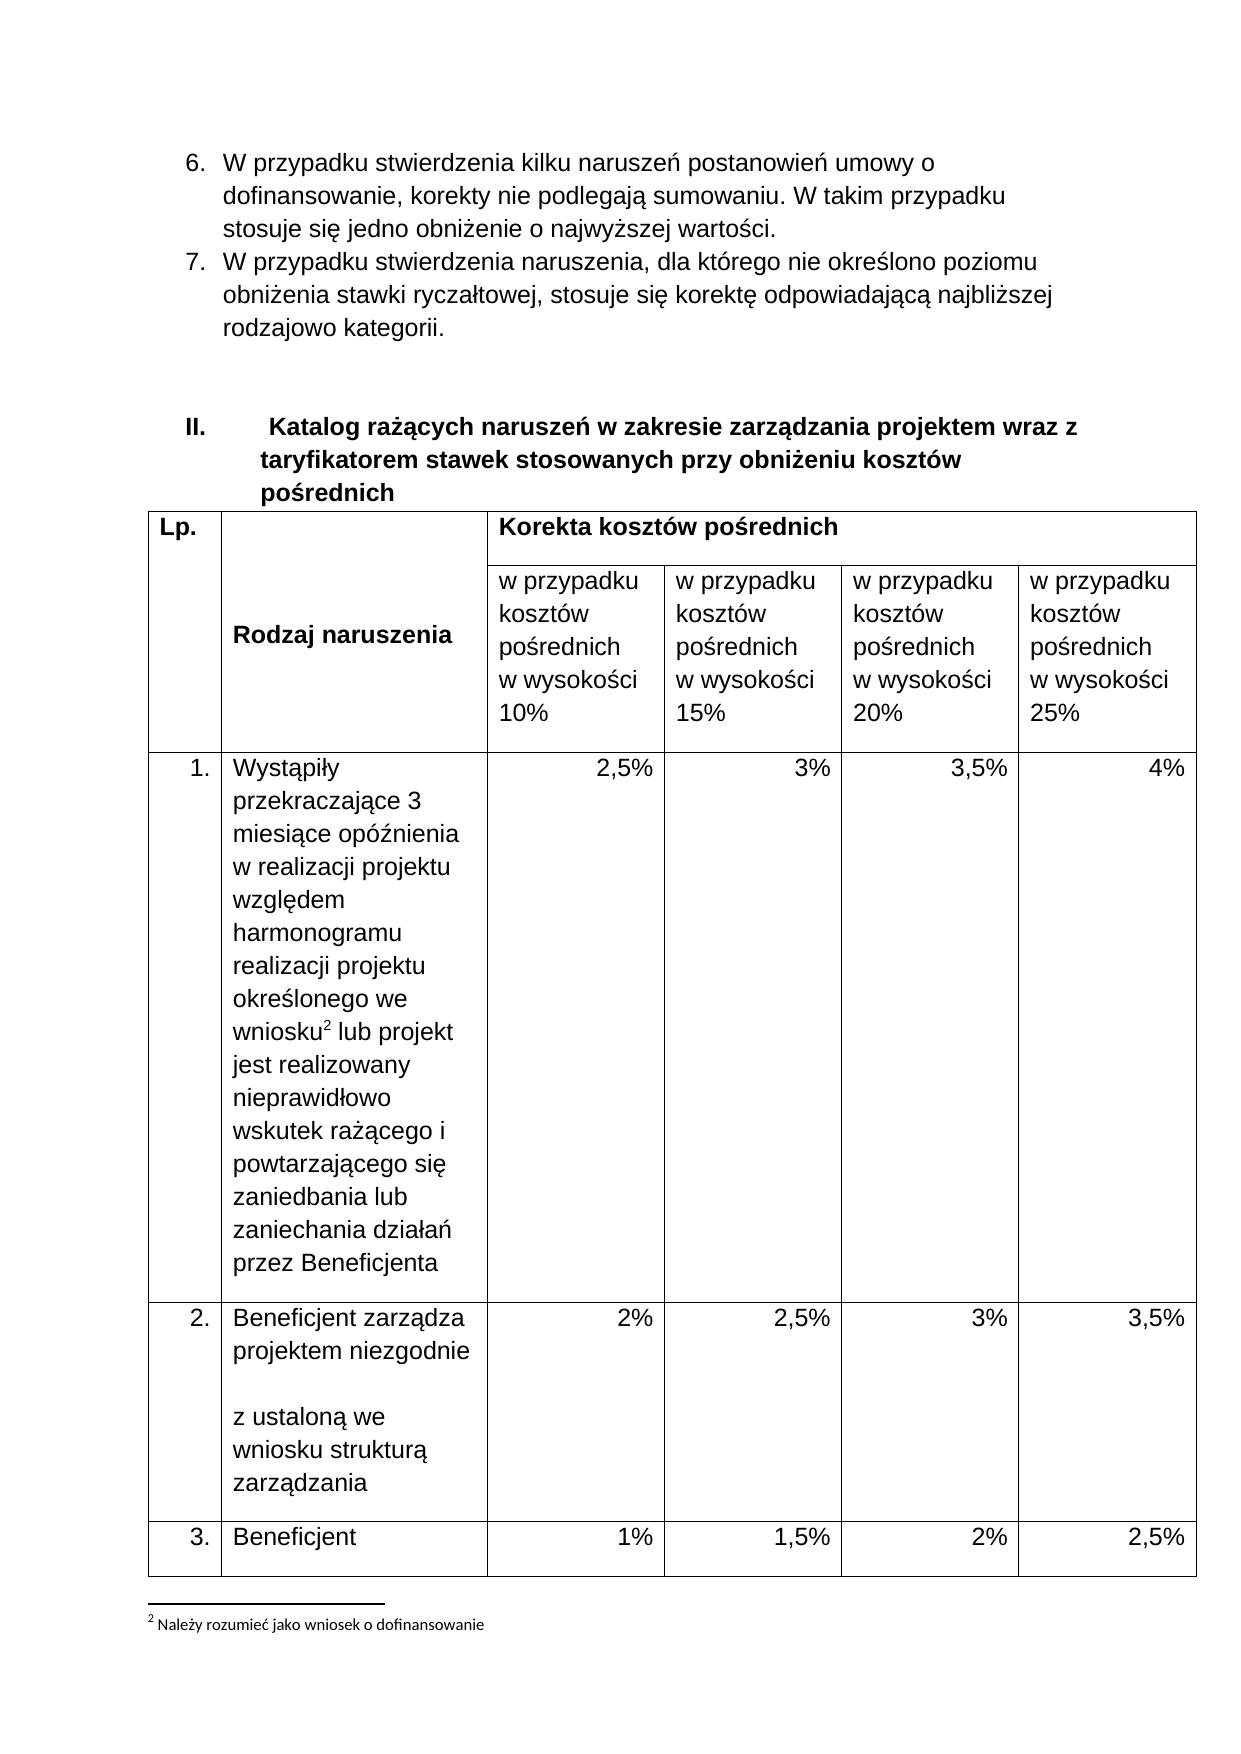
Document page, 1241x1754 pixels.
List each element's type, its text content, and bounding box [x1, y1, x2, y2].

table_header Rodzaj naruszenia [222, 512, 487, 752]
table_cell 1. [149, 753, 221, 1302]
list W przypadku stwierdzenia kilku naruszeń postanowień umowy o dofinansowanie, korekty nie podlegają sumowaniu. W takim przypadku stosuje się jedno obniżenie o najwyższej wartości. [185, 148, 1093, 242]
table_cell 3% [665, 753, 841, 1302]
table_cell w przypadku kosztów pośrednich w wysokości 10% [488, 566, 664, 752]
table_cell 2,5% [665, 1303, 841, 1521]
table_cell w przypadku kosztów pośrednich w wysokości 25% [1019, 566, 1196, 752]
table_cell 2. [149, 1303, 221, 1521]
table_cell 3,5% [842, 753, 1018, 1302]
table_cell 1,5% [665, 1522, 841, 1576]
table_cell w przypadku kosztów pośrednich w wysokości 15% [665, 566, 841, 752]
table_cell 3. [149, 1522, 221, 1576]
table_cell 4% [1019, 753, 1196, 1302]
table_cell 1% [488, 1522, 664, 1576]
table_cell 2,5% [1019, 1522, 1196, 1576]
table_header Lp. [149, 512, 221, 752]
table_cell w przypadku kosztów pośrednich w wysokości 20% [842, 566, 1018, 752]
table_cell Wystąpiły przekraczające 3 miesiące opóźnienia w realizacji projektu względem harmonogramu realizacji projektu określonego we wniosku lub projekt jest realizowany nieprawidłowo wskutek rażącego i powtarzającego się zaniedbania lub zaniechania działań przez Beneficjenta [222, 753, 487, 1302]
table_cell 3,5% [1019, 1303, 1196, 1521]
table_cell 3% [842, 1303, 1018, 1521]
list Katalog rażących naruszeń w zakresie zarządzania projektem wraz z taryfikatorem stawek stosowanych przy obniżeniu kosztów pośrednich [185, 412, 1093, 507]
table_cell 2% [842, 1522, 1018, 1576]
table_cell 2,5% [488, 753, 664, 1302]
table_header Korekta kosztów pośrednich [488, 512, 1196, 565]
table_cell Beneficjent zarządza projektem niezgodnie z ustaloną we wniosku strukturą zarządzania [222, 1303, 487, 1521]
list W przypadku stwierdzenia naruszenia, dla którego nie określono poziomu obniżenia stawki ryczałtowej, stosuje się korektę odpowiadającą najbliższej rodzajowo kategorii. [185, 247, 1093, 341]
table_cell 2% [488, 1303, 664, 1521]
